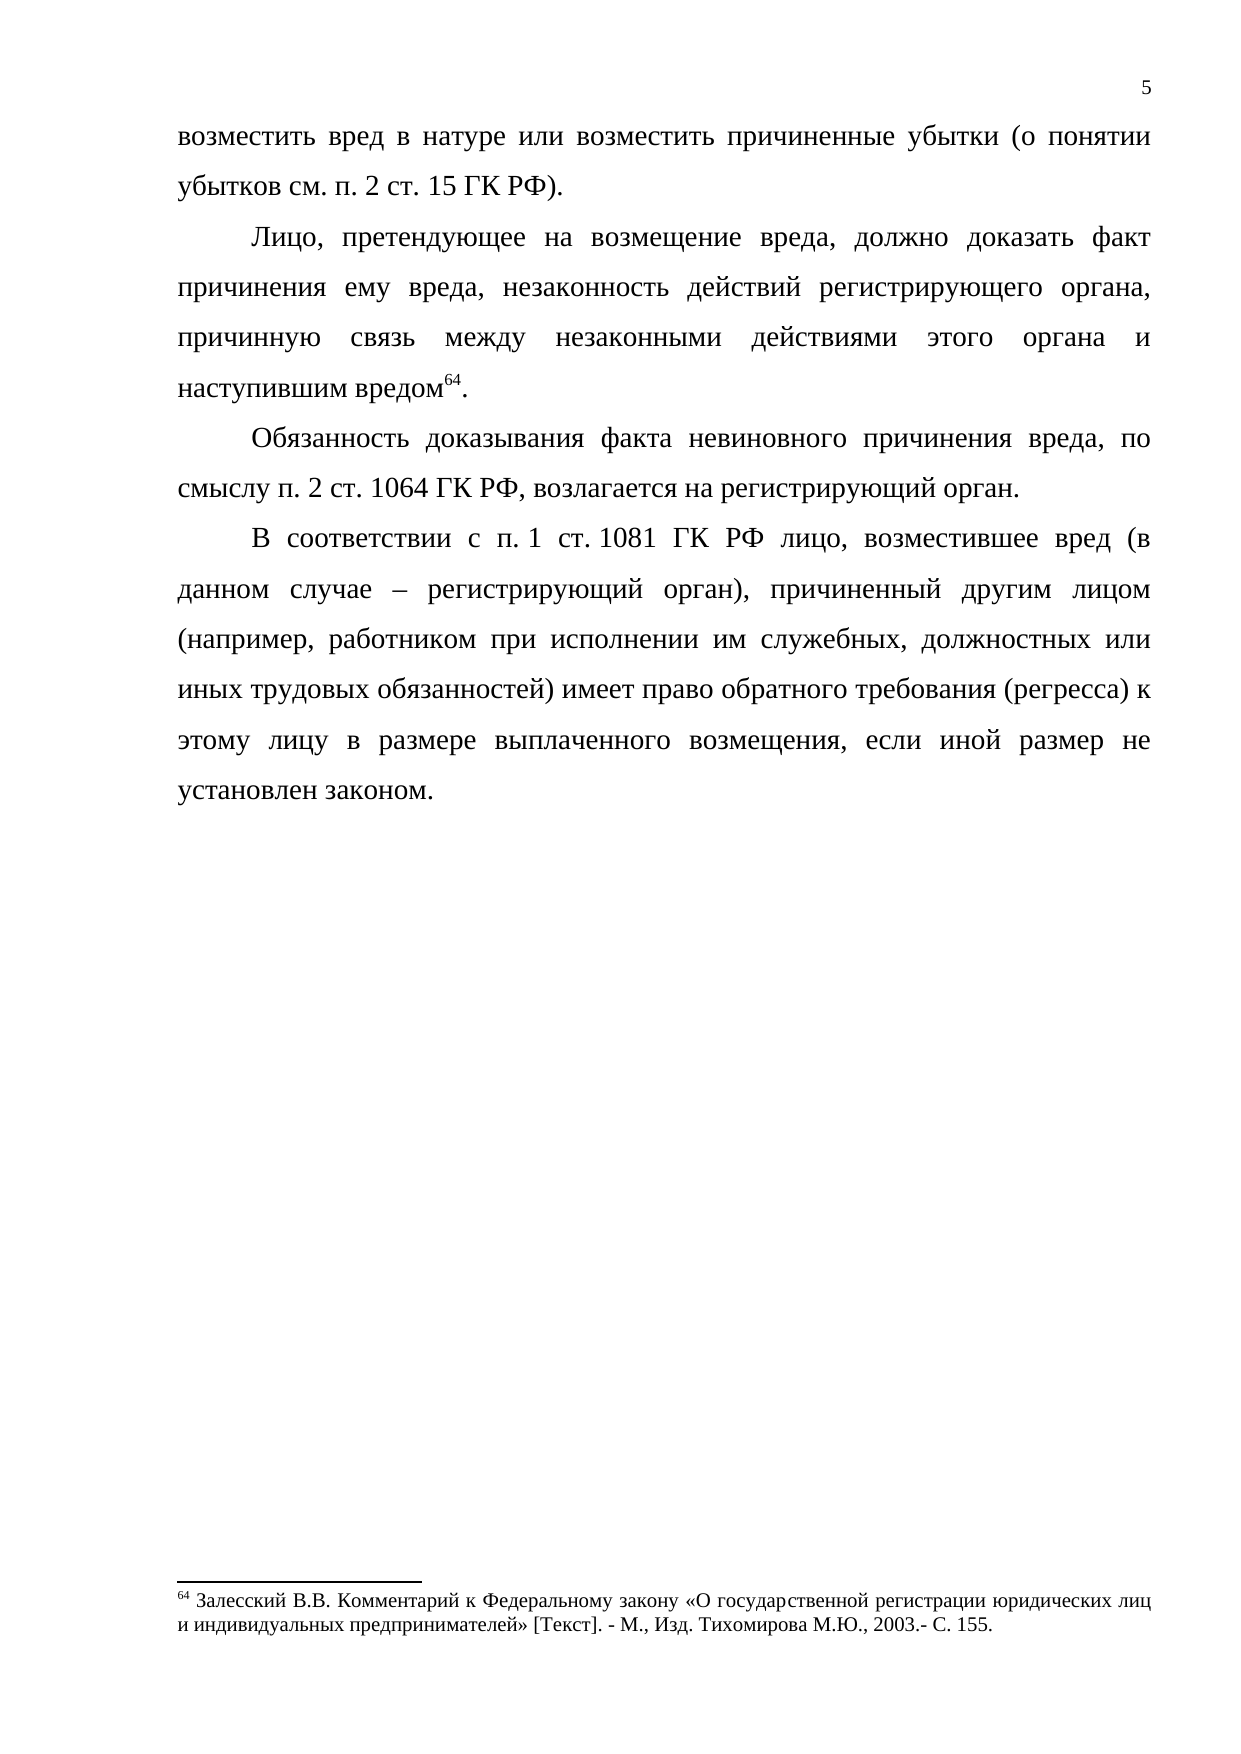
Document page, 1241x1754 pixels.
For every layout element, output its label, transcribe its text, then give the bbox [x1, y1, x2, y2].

text Обязанность доказывания факта невиновного причинения вреда, по смыслу п. 2 ст. 1064 ГК РФ, возлагается на регистрирующий орган. [177, 420, 1152, 504]
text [177, 118, 1152, 202]
text Лицо, претендующее на возмещение вреда, должно доказать факт причинения ему вреда, незаконность действий регистрирующего органа, причинную связь между незаконными действиями этого органа и наступившим вредом. [177, 219, 1152, 403]
text В соответствии с п. 1 ст. 1081 ГК РФ лицо, возместившее вред (в данном случае – регистрирующий орган), причиненный другим лицом (например, работником при исполнении им служебных, должностных или иных трудовых обязанностей) имеет право обратного требования (регресса) к этому лицу в размере выплаченного возмещения, если иной размер не установлен законом. [177, 521, 1152, 806]
